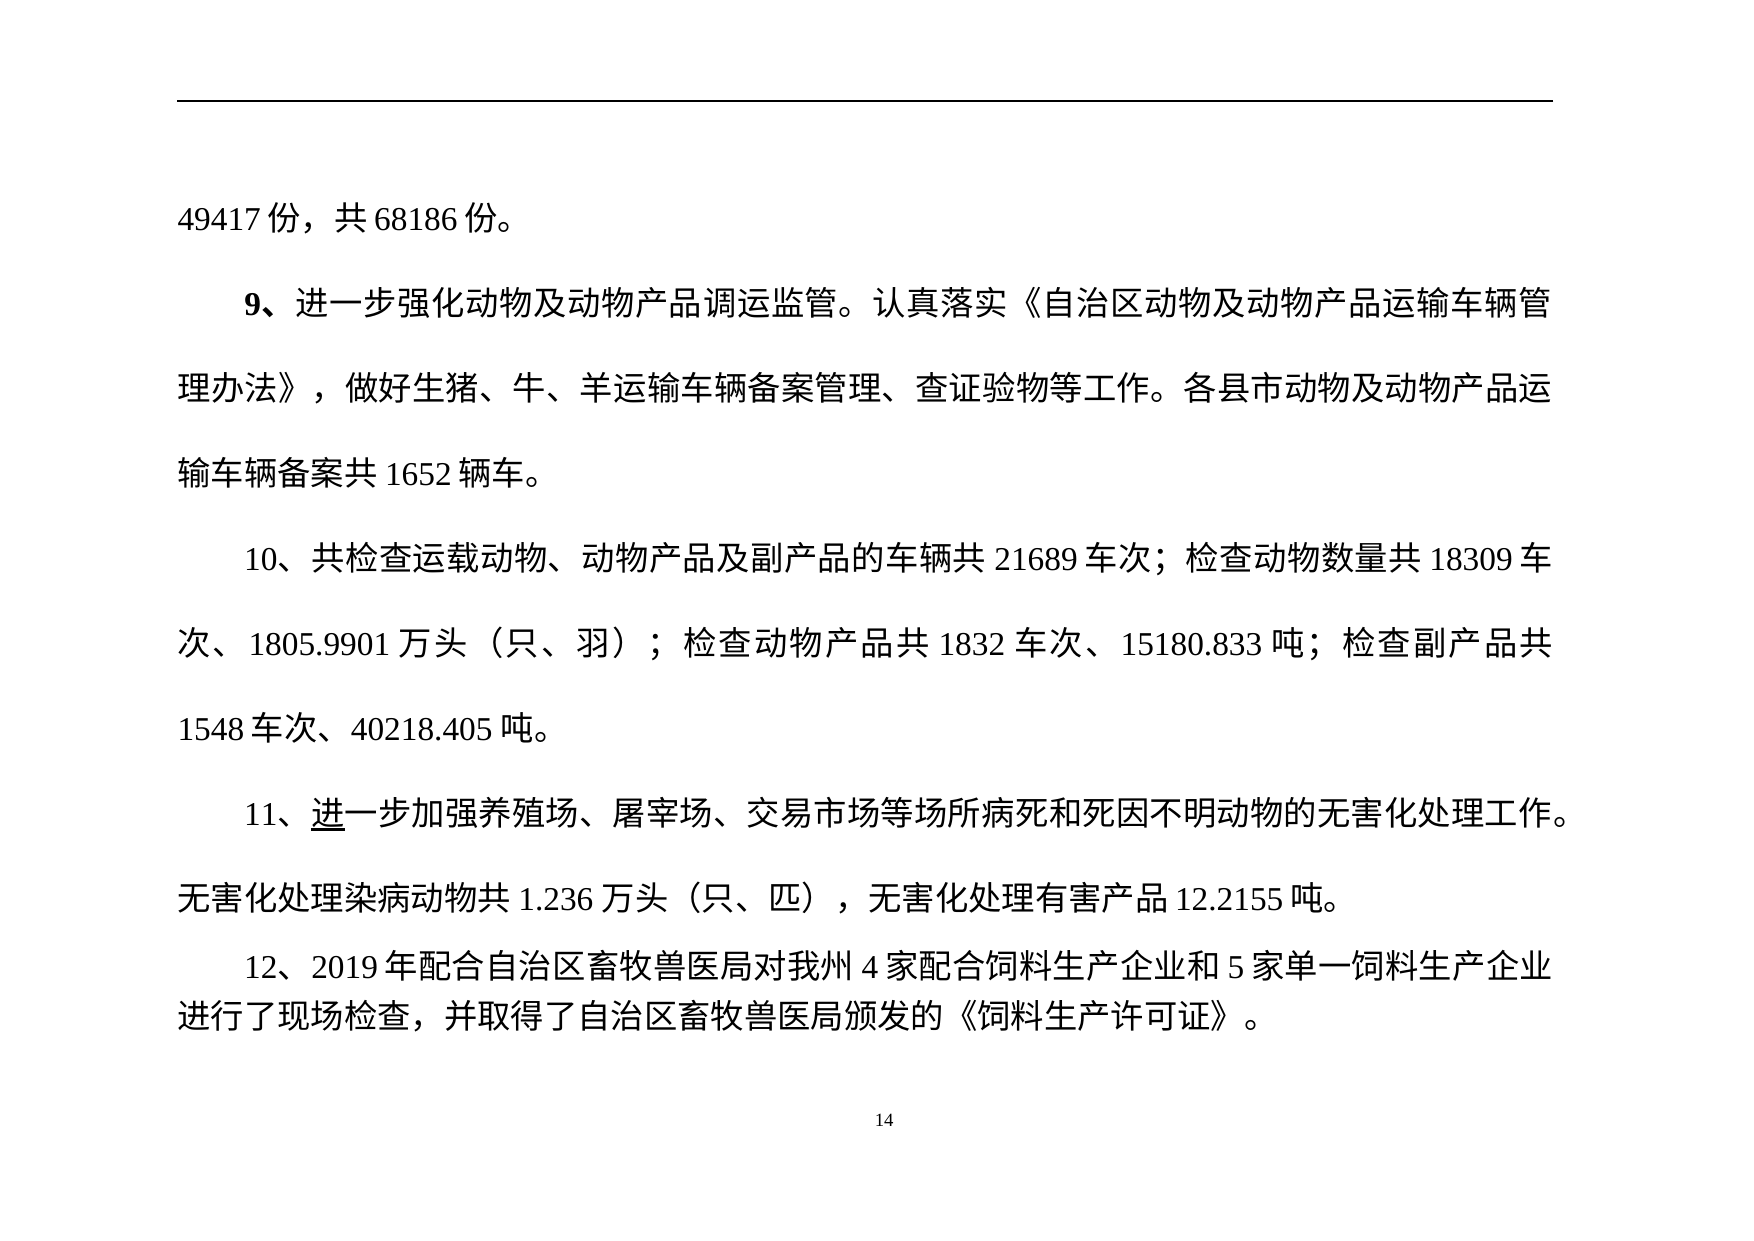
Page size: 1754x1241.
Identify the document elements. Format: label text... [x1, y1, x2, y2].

text 10、共检查运载动物、动物产品及副产品的车辆共21689车次；检查动物数量共18309车次、1805.9901万头（只、羽）；检查动物产品共1832车次、15180.833吨；检查副产品共1548车次、40218.405 吨。 [177, 514, 1553, 769]
text 9、进一步强化动物及动物产品调运监管。认真落实《自治区动物及动物产品运输车辆管理办法》，做好生猪、牛、羊运输车辆备案管理、查证验物等工作。各县市动物及动物产品运输车辆备案共 1652辆车。 [177, 259, 1553, 514]
text 11、进一步加强养殖场、屠宰场、交易市场等场所病死和死因不明动物的无害化处理工作。无害化处理染病动物共 1.236 万头（只、匹），无害化处理有害产品12.2155吨。 [177, 769, 1553, 939]
text 12、2019年配合自治区畜牧兽医局对我州4家配合饲料生产企业和5家单一饲料生产企业进行了现场检查，并取得了自治区畜牧兽医局颁发的《饲料生产许可证》。 [177, 939, 1553, 1039]
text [177, 174, 1553, 259]
